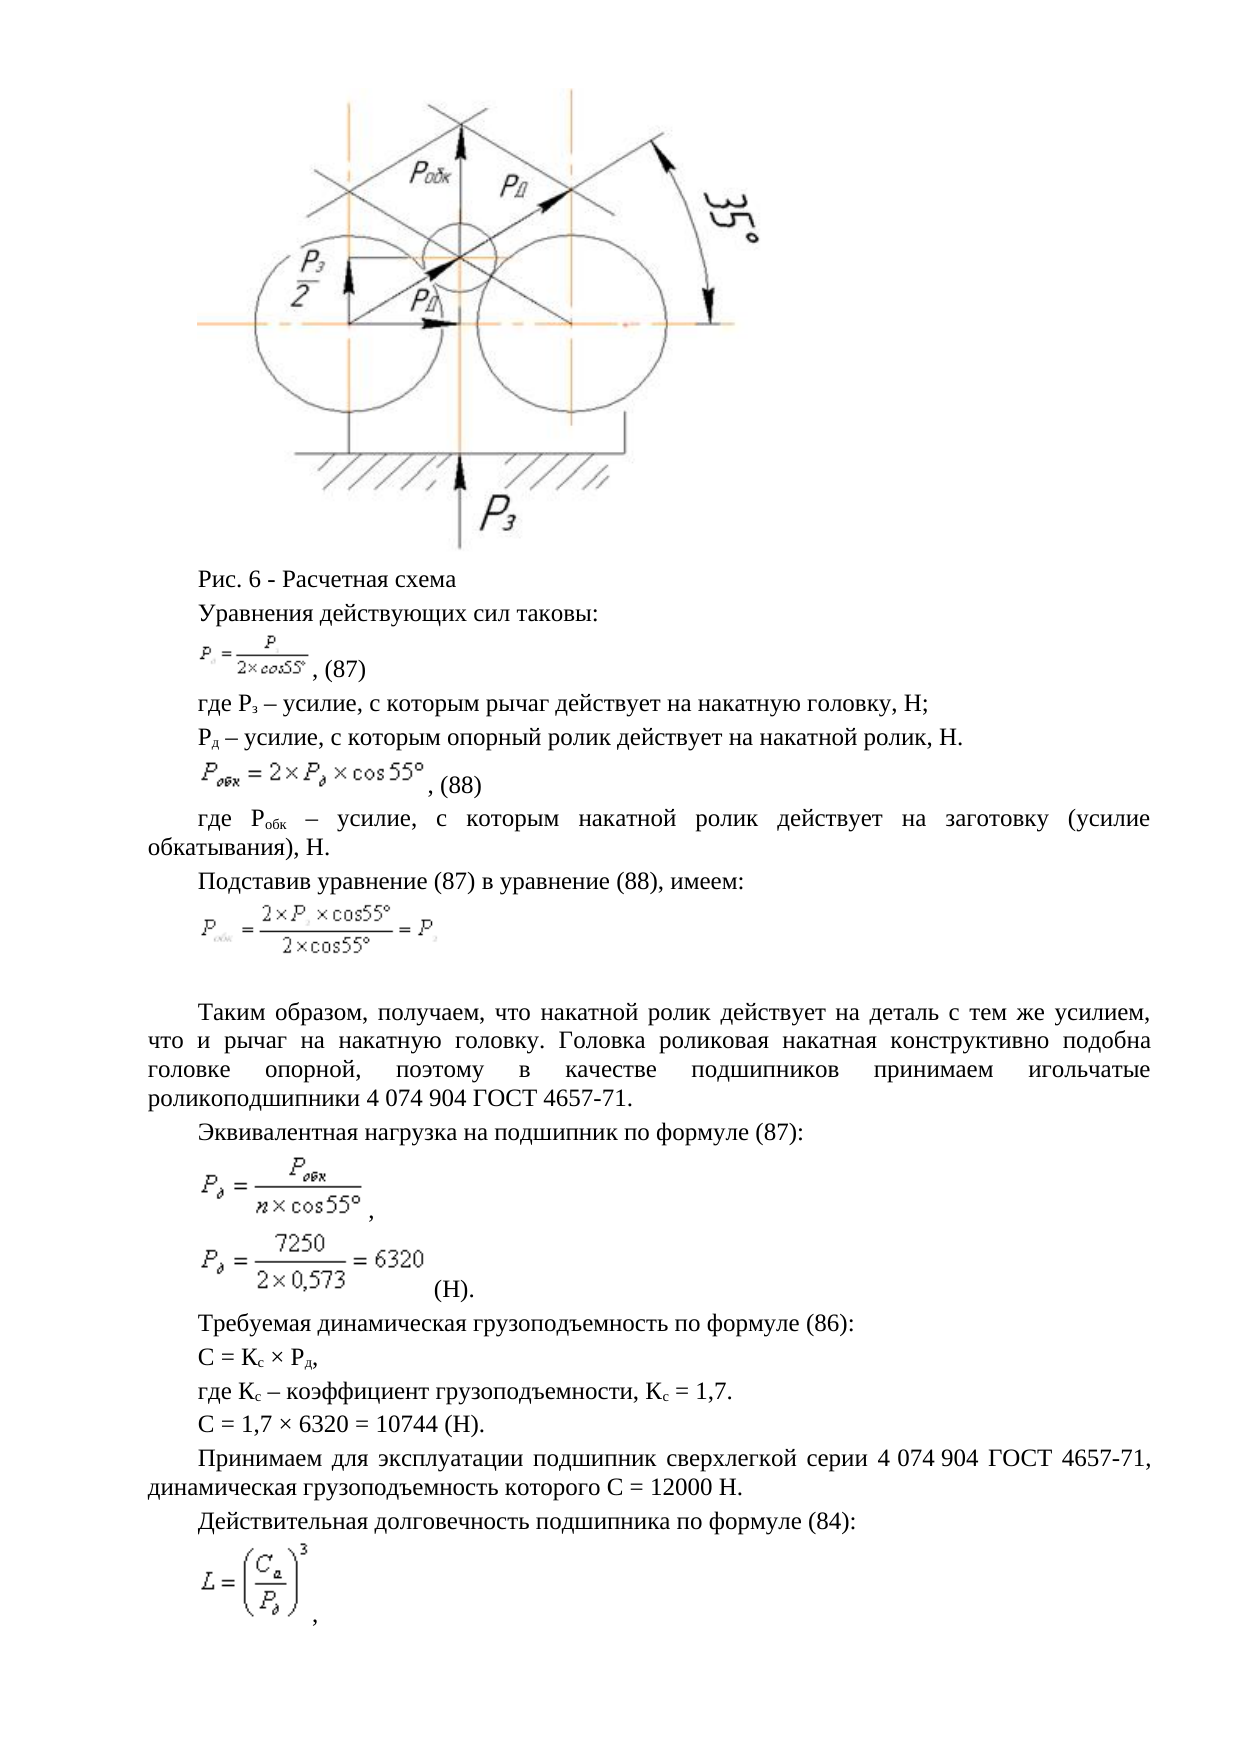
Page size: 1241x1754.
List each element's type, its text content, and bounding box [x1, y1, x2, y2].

picture [197, 1228, 428, 1298]
text , [148, 1540, 1152, 1628]
text , (87) [148, 632, 1152, 683]
text Таким образом, получаем, что накатной ролик действует на деталь с тем же усилием, что и рычаг на накатную головку. Головка роликовая накатная конструктивно подобна головке опорной, поэтому в качестве подшипников принимаем игольчатые роликоподшипники 4 074 904 ГОСТ 4657-71. [148, 997, 1152, 1112]
text С = 1,7 × 6320 = 10744 (Н). [148, 1409, 1152, 1438]
text Эквивалентная нагрузка на подшипник по формуле (87): [148, 1117, 1152, 1146]
text , (88) [148, 755, 1152, 798]
text Уравнения действующих сил таковы: [148, 598, 1152, 627]
text Действительная долговечность подшипника по формуле (84): [148, 1506, 1152, 1535]
text где Робк – усилие, с которым накатной ролик действует на заготовку (усилие обкатывания), Н. [148, 803, 1152, 861]
text , [148, 1151, 1152, 1223]
picture [197, 755, 428, 793]
picture [197, 88, 779, 559]
text где Кс – коэффициент грузоподъемности, Кс = 1,7. [148, 1376, 1152, 1404]
text Подставив уравнение (87) в уравнение (88), имеем: [148, 866, 1152, 895]
picture [197, 1150, 368, 1218]
text Требуемая динамическая грузоподъемность по формуле (86): [148, 1308, 1152, 1337]
text Рд – усилие, с которым опорный ролик действует на накатной ролик, Н. [148, 722, 1152, 750]
text Рис. 6 - Расчетная схема [148, 564, 1152, 593]
picture [197, 1539, 312, 1623]
text (Н). [148, 1229, 1152, 1303]
text Принимаем для эксплуатации подшипник сверхлегкой серии 4 074 904 ГОСТ 4657-71, динамическая грузоподъемность которого С = 12000 Н. [148, 1443, 1152, 1501]
text где Рз – усилие, с которым рычаг действует на накатную головку, Н; [148, 688, 1152, 716]
picture [197, 631, 312, 677]
text С = Кс × Рд, [148, 1342, 1152, 1371]
picture [197, 899, 442, 958]
